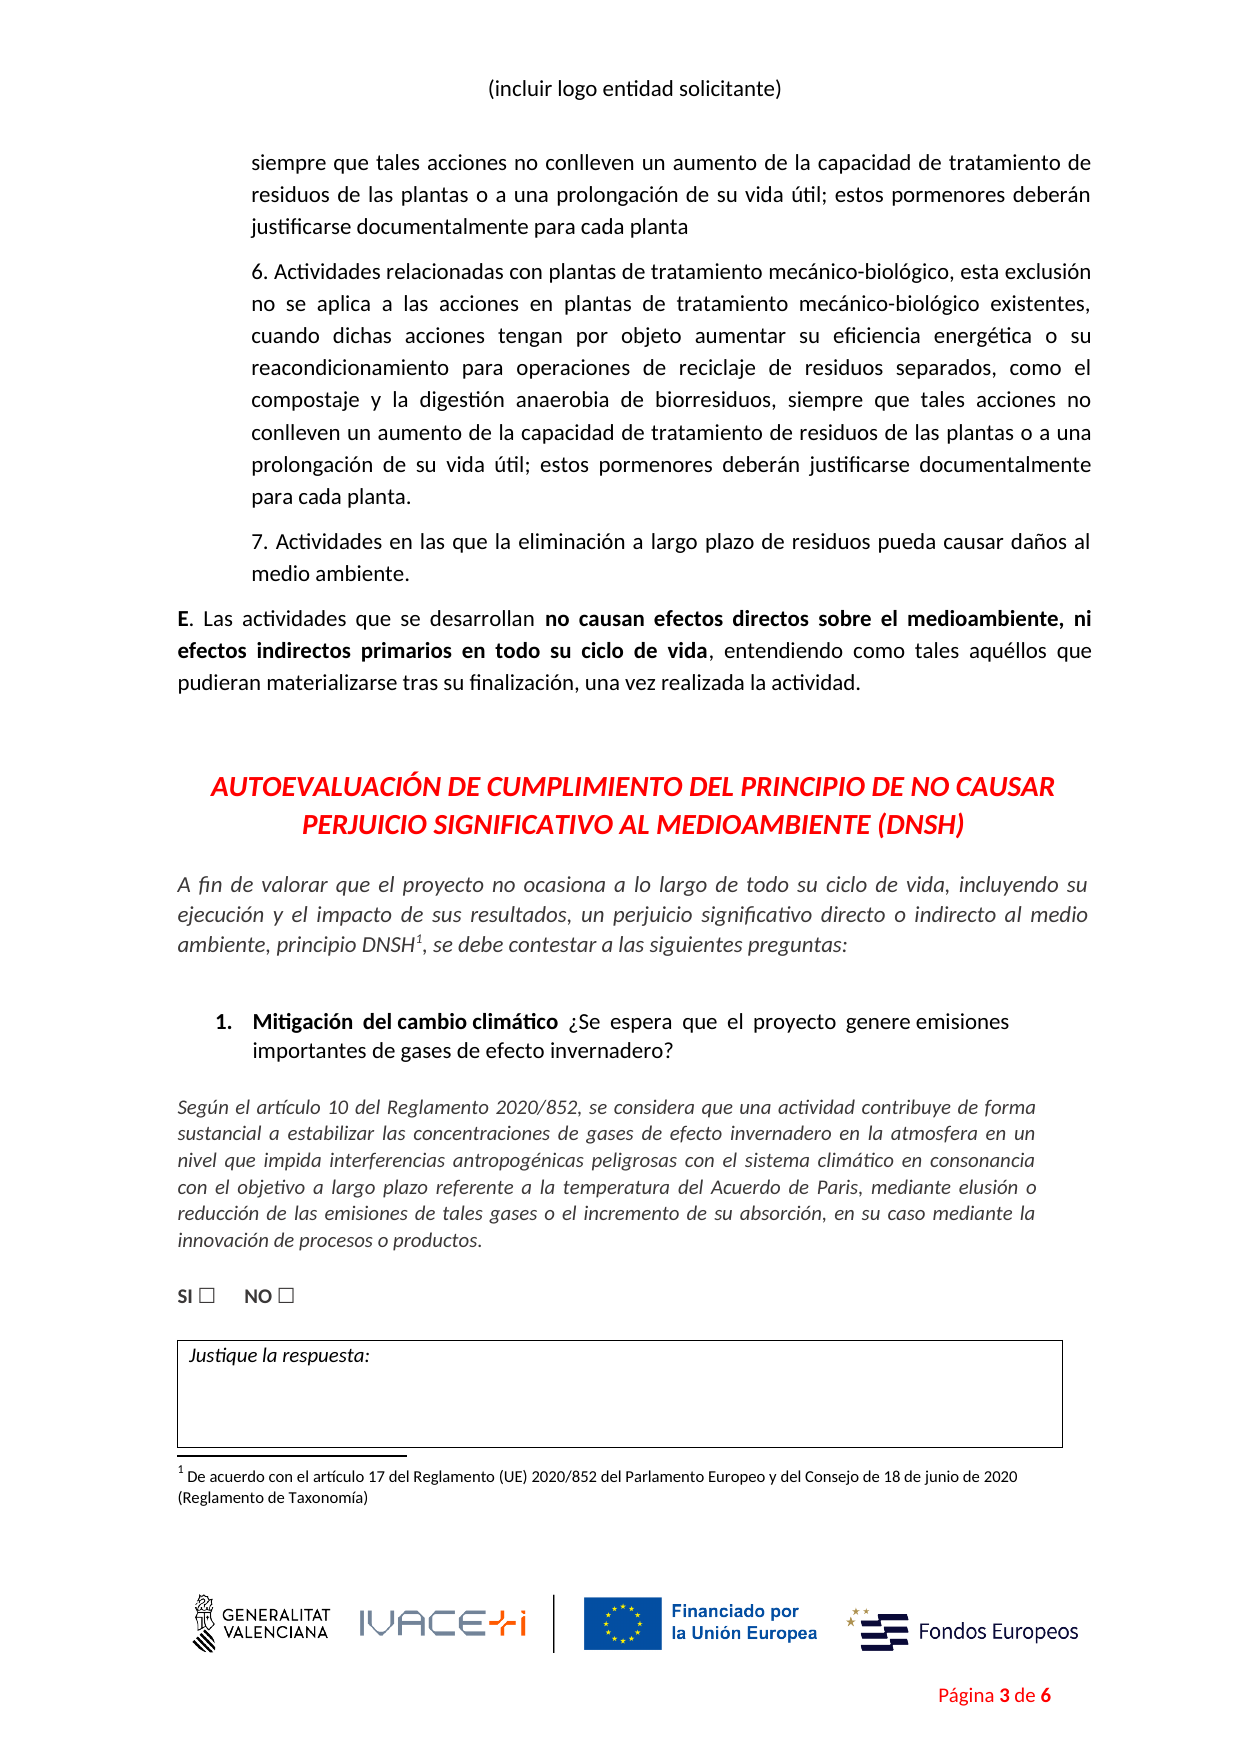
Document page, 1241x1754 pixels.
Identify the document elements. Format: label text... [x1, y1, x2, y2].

picture [192, 1594, 1078, 1653]
text AUTOEVALUACIÓN DE CUMPLIMIENTO DEL PRINCIPIO DE NO CAUSAR PERJUICIO SIGNIFICATIVO AL MEDIOAMBIENTE (DNSH) [177, 768, 1093, 842]
text A fin de valorar que el proyecto no ocasiona a lo largo de todo su ciclo de vida, incluyendo su ejecución y el impacto de sus resultados, un perjuicio significativo directo o indirecto al medio ambiente, principio DNSH, se debe contestar a las siguientes preguntas: [177, 870, 1093, 958]
text 6. Actividades relacionadas con plantas de tratamiento mecánico-biológico, esta exclusión no se aplica a las acciones en plantas de tratamiento mecánico-biológico existentes, cuando dichas acciones tengan por objeto aumentar su eficiencia energética o su reacondicionamiento para operaciones de reciclaje de residuos separados, como el compostaje y la digestión anaerobia de biorresiduos, siempre que tales acciones no conlleven un aumento de la capacidad de tratamiento de residuos de las plantas o a una prolongación de su vida útil; estos pormenores deberán justificarse documentalmente para cada planta. [251, 257, 1093, 510]
text 7. Actividades en las que la eliminación a largo plazo de residuos pueda causar daños al medio ambiente. [251, 527, 1093, 587]
text Según el artículo 10 del Reglamento 2020/852, se considera que una actividad contribuye de forma sustancial a estabilizar las concentraciones de gases de efecto invernadero en la atmosfera en un nivel que impida interferencias antropogénicas peligrosas con el sistema climático en consonancia con el objetivo a largo plazo referente a la temperatura del Acuerdo de Paris, mediante elusión o reducción de las emisiones de tales gases o el incremento de su absorción, en su caso mediante la innovación de procesos o productos. [177, 1094, 1039, 1253]
text E. Las actividades que se desarrollan no causan efectos directos sobre el medioambiente, ni efectos indirectos primarios en todo su ciclo de vida, entendiendo como tales aquéllos que pudieran materializarse tras su finalización, una vez realizada la actividad. [177, 604, 1093, 696]
text SI NO [177, 1281, 1039, 1309]
table_header Justique la respuesta: [178, 1341, 1062, 1447]
list Mitigación del cambio climático ¿Se espera que el proyecto genere emisiones importantes de gases de efecto invernadero? [215, 1007, 1039, 1064]
